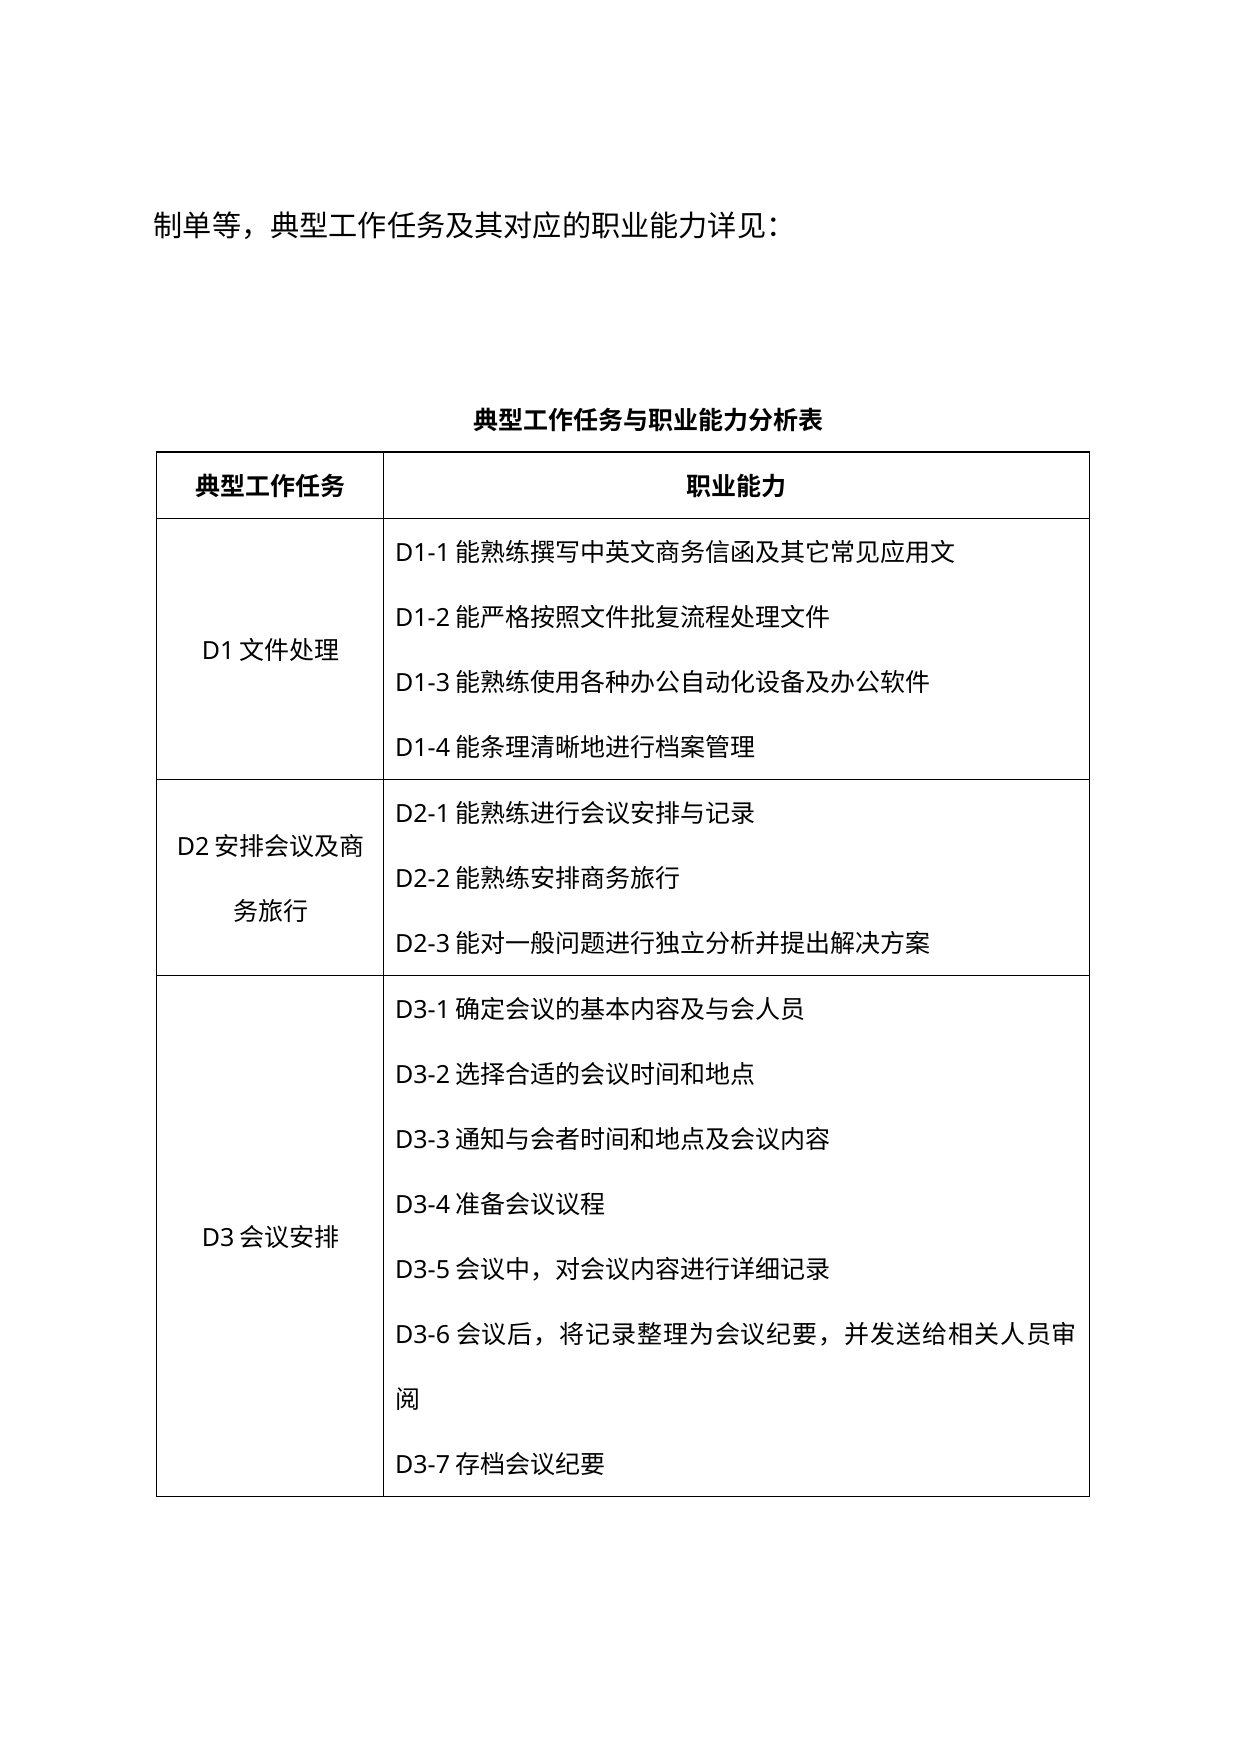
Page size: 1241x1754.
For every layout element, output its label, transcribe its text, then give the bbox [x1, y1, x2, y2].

table_header 典型工作任务 [157, 453, 383, 517]
table_cell D2安排会议及商务旅行 [157, 780, 383, 974]
table_cell D1文件处理 [157, 519, 383, 778]
text 典型工作任务与职业能力分析表 [153, 386, 1093, 451]
table_cell D3-1确定会议的基本内容及与会人员 D3-2选择合适的会议时间和地点 D3-3通知与会者时间和地点及会议内容 D3-4准备会议议程 D3-5会议中，对会议内容进行详细记录 D3-6会议后，将记录整理为会议纪要，并发送给相关人员审阅 D3-7存档会议纪要 [384, 976, 1089, 1496]
table_header 职业能力 [384, 453, 1089, 517]
table_cell D2-1能熟练进行会议安排与记录 D2-2能熟练安排商务旅行 D2-3能对一般问题进行独立分析并提出解决方案 [384, 780, 1089, 974]
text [153, 191, 1093, 256]
table_cell D3会议安排 [157, 976, 383, 1496]
table_cell D1-1能熟练撰写中英文商务信函及其它常见应用文 D1-2能严格按照文件批复流程处理文件 D1-3能熟练使用各种办公自动化设备及办公软件 D1-4能条理清晰地进行档案管理 [384, 519, 1089, 778]
